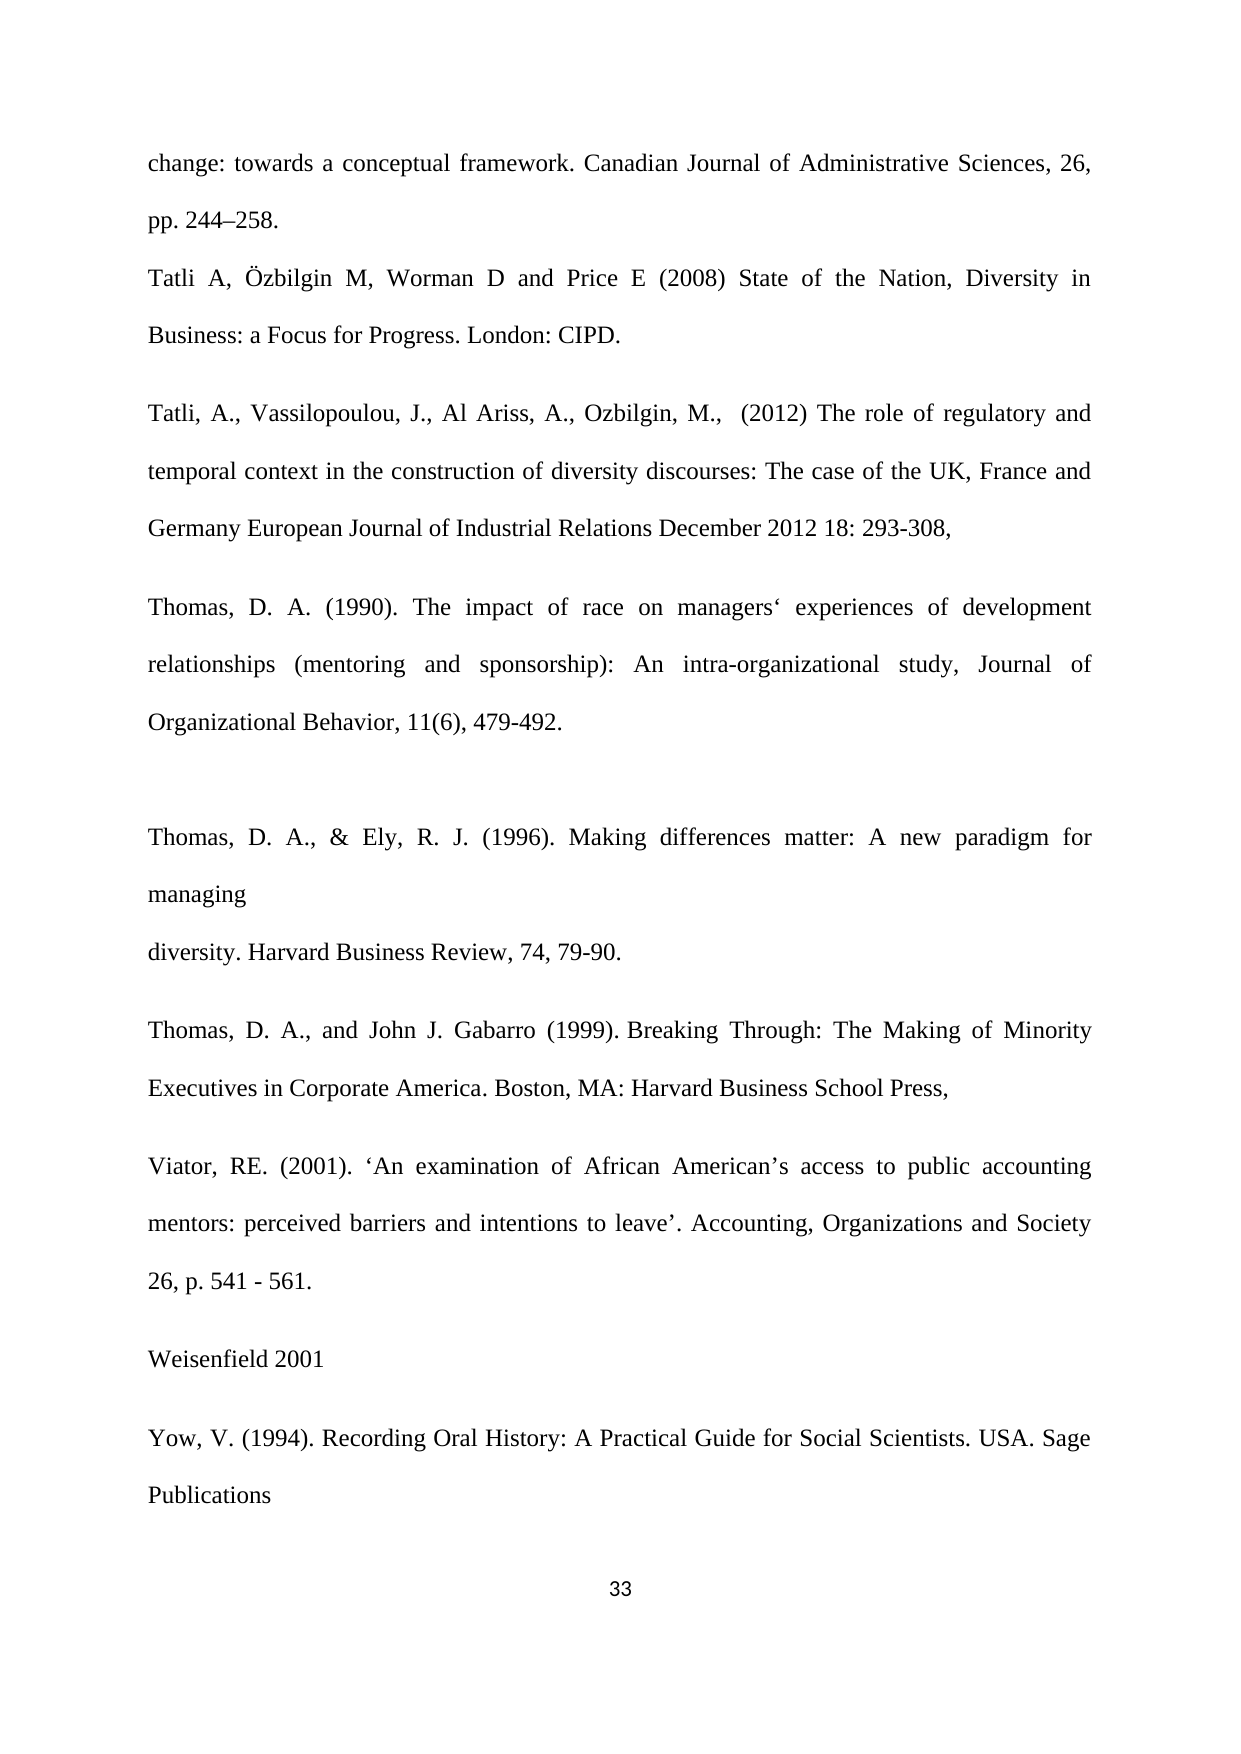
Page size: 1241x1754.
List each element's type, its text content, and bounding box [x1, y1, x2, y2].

text Weisenfield 2001 [148, 1344, 1092, 1373]
text Viator, RE. (2001). ‘An examination of African American’s access to public accounting mentors: perceived barriers and intentions to leave’. Accounting, Organizations and Society 26, p. 541 - 561. [148, 1151, 1092, 1295]
text Tatli, A., Vassilopoulou, J., Al Ariss, A., Ozbilgin, M., (2012) The role of regulatory and temporal context in the construction of diversity discourses: The case of the UK, France and Germany European Journal of Industrial Relations December 2012 18: 293-308, [148, 398, 1092, 542]
text Tatli A, Özbilgin M, Worman D and Price E (2008) State of the Nation, Diversity in Business: a Focus for Progress. London: CIPD. [148, 263, 1092, 349]
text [148, 148, 1092, 234]
text Thomas, D. A., and John J. Gabarro (1999). Breaking Through: The Making of Minority Executives in Corporate America. Boston, MA: Harvard Business School Press, [148, 1015, 1092, 1101]
text Thomas, D. A., & Ely, R. J. (1996). Making differences matter: A new paradigm for managing [148, 822, 1092, 908]
text diversity. Harvard Business Review, 74, 79-90. [148, 937, 1092, 966]
text Thomas, D. A. (1990). The impact of race on managers‘ experiences of development relationships (mentoring and sponsorship): An intra-organizational study, Journal of Organizational Behavior, 11(6), 479-492. [148, 592, 1092, 736]
text Yow, V. (1994). Recording Oral History: A Practical Guide for Social Scientists. USA. Sage Publications [148, 1423, 1092, 1509]
